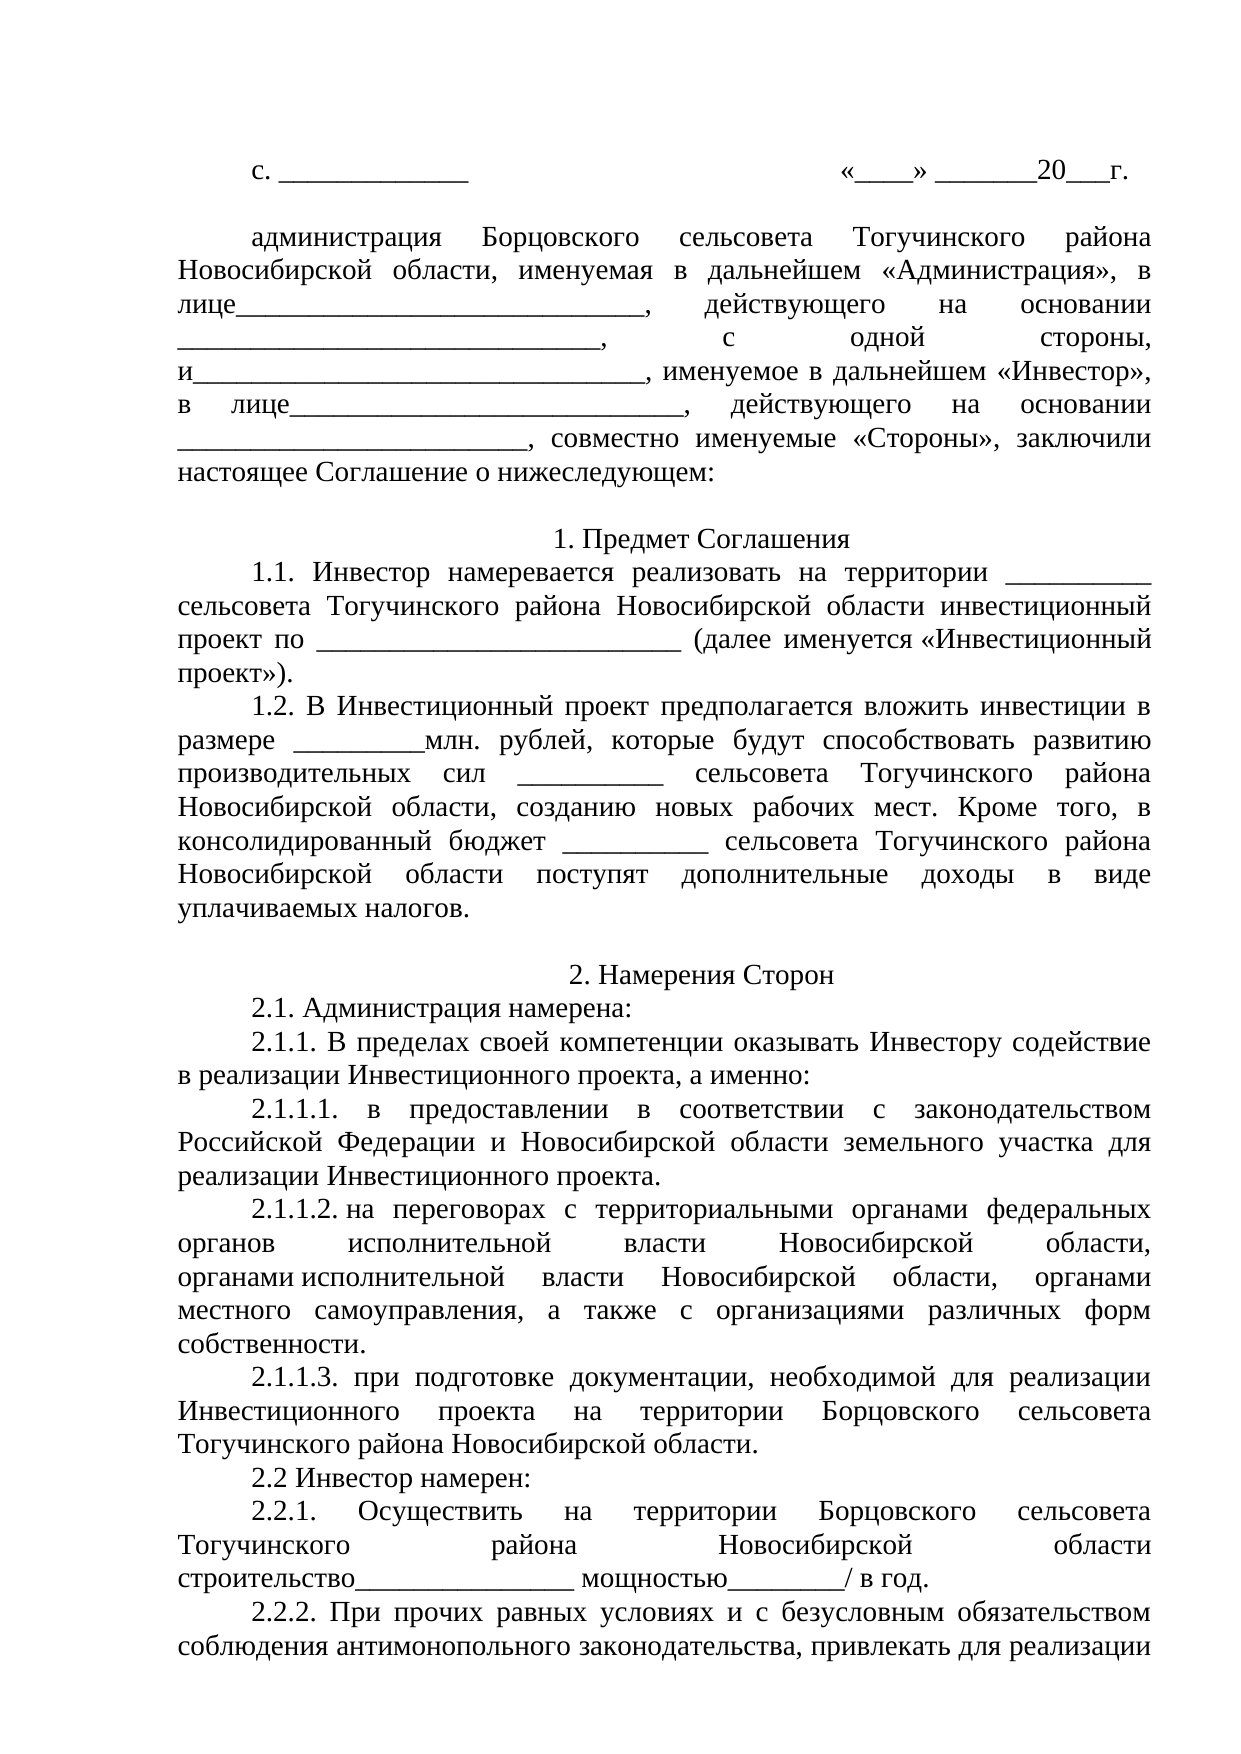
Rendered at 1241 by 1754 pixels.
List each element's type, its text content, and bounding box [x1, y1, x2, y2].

text с. _____________ «____» _______20___г. [177, 152, 1152, 185]
text 2.1.1.2. на переговорах с территориальными органами федеральных органов исполнительной власти Новосибирской области, органами исполнительной власти Новосибирской области, органами местного самоуправления, а также с организациями различных форм собственности. [177, 1192, 1152, 1359]
text 2.1. Администрация намерена: [177, 990, 1152, 1024]
text 2.1.1.1. в предоставлении в соответствии с законодательством Российской Федерации и Новосибирской области земельного участка для реализации Инвестиционного проекта. [177, 1091, 1152, 1192]
text 2. Намерения Сторон [177, 957, 1152, 990]
text администрация Борцовского сельсовета Тогучинского района Новосибирской области, именуемая в дальнейшем «Администрация», в лице____________________________, действующего на основании _____________________________, с одной стороны, и_______________________________, именуемое в дальнейшем «Инвестор», в лице___________________________, действующего на основании ________________________, совместно именуемые «Стороны», заключили настоящее Соглашение о нижеследующем: [177, 219, 1152, 487]
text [177, 1594, 1152, 1661]
text 2.2.1. Осуществить на территории Борцовского сельсовета Тогучинского района Новосибирской области строительство_______________ мощностью________/ в год. [177, 1493, 1152, 1594]
text 2.2 Инвестор намерен: [177, 1460, 1152, 1493]
text 1. Предмет Соглашения [177, 521, 1152, 554]
text 1.2. В Инвестиционный проект предполагается вложить инвестиции в размере _________млн. рублей, которые будут способствовать развитию производительных сил __________ сельсовета Тогучинского района Новосибирской области, созданию новых рабочих мест. Кроме того, в консолидированный бюджет __________ сельсовета Тогучинского района Новосибирской области поступят дополнительные доходы в виде уплачиваемых налогов. [177, 688, 1152, 923]
text 1.1. Инвестор намеревается реализовать на территории __________ сельсовета Тогучинского района Новосибирской области инвестиционный проект по _________________________ (далее именуется «Инвестиционный проект»). [177, 554, 1152, 688]
text 2.1.1. В пределах своей компетенции оказывать Инвестору содействие в реализации Инвестиционного проекта, а именно: [177, 1024, 1152, 1091]
text 2.1.1.3. при подготовке документации, необходимой для реализации Инвестиционного проекта на территории Борцовского сельсовета Тогучинского района Новосибирской области. [177, 1359, 1152, 1460]
